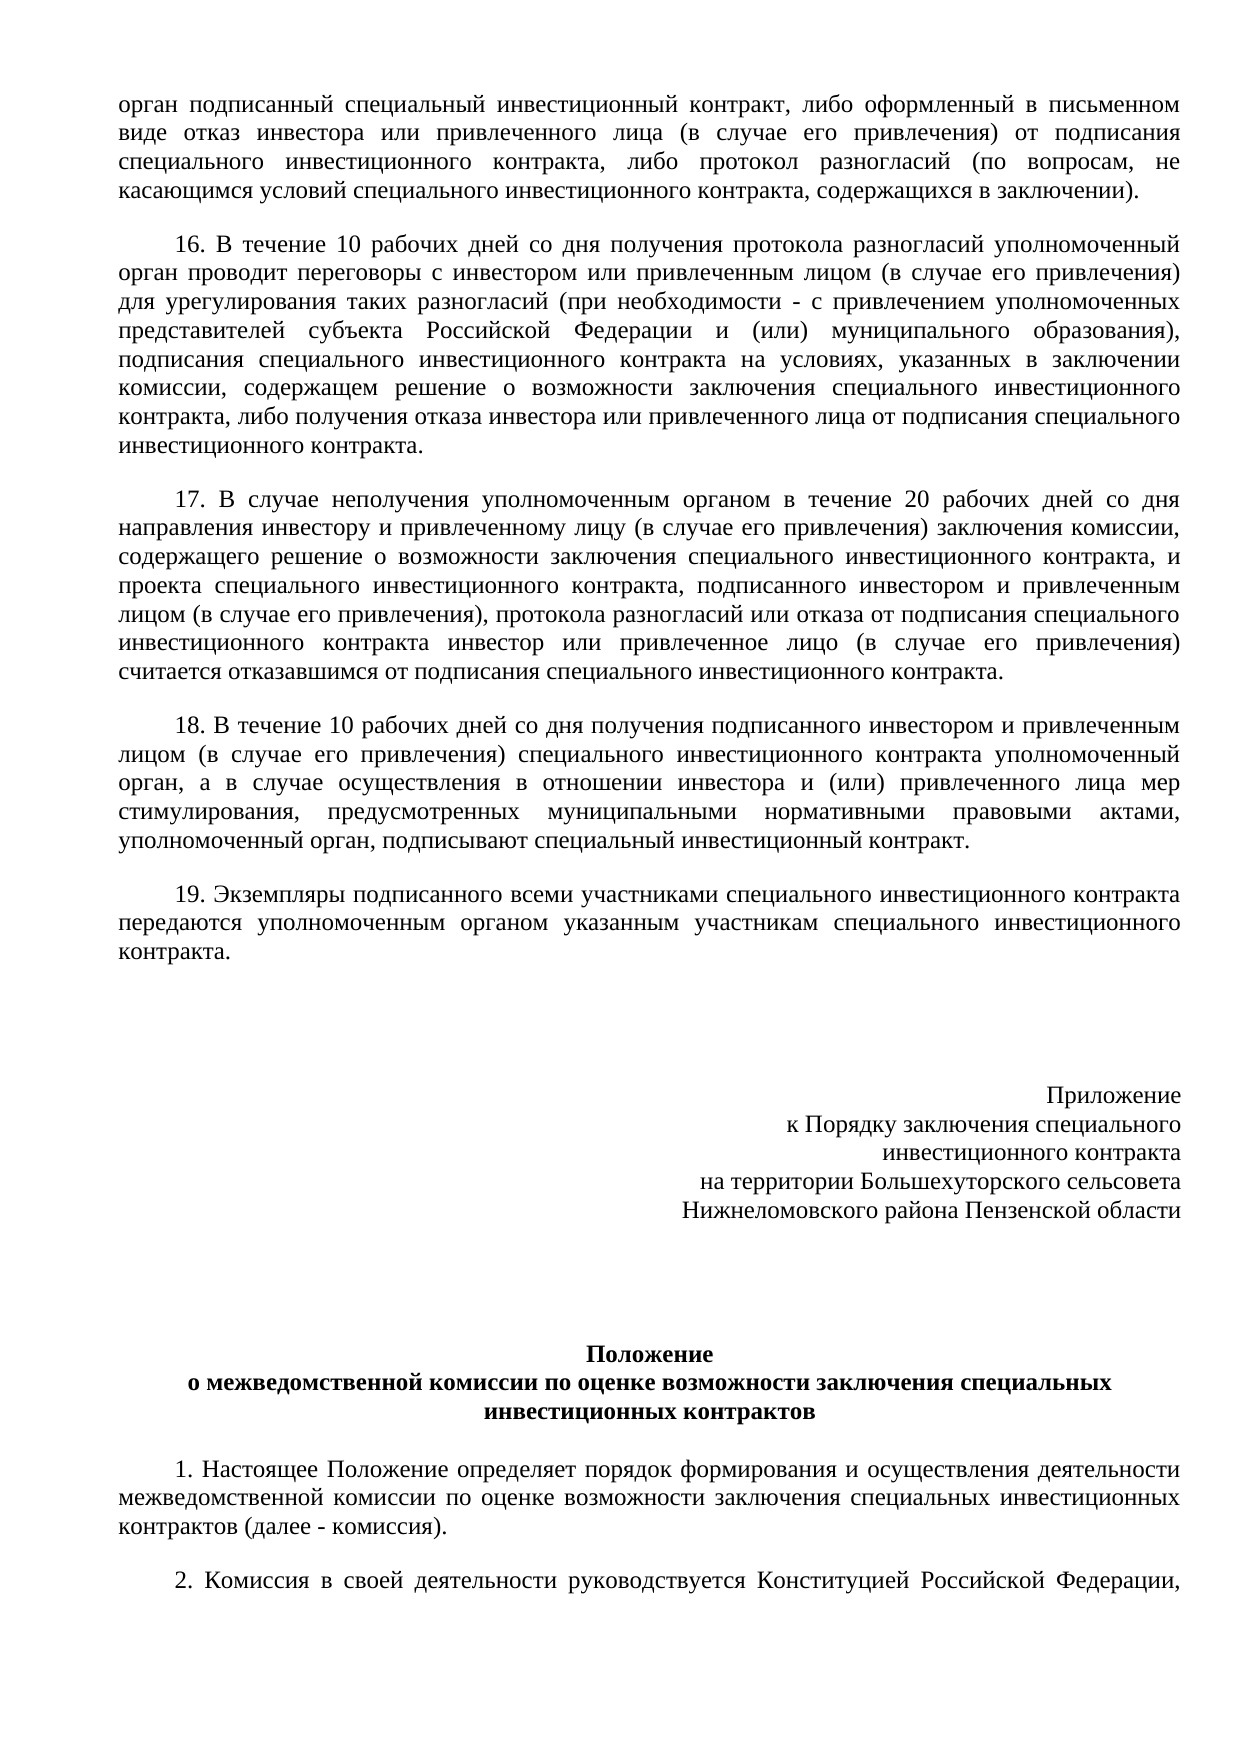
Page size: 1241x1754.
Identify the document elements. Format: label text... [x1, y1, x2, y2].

text 19. Экземпляры подписанного всеми участниками специального инвестиционного контракта передаются уполномоченным органом указанным участникам специального инвестиционного контракта. [118, 879, 1181, 965]
text 16. В течение 10 рабочих дней со дня получения протокола разногласий уполномоченный орган проводит переговоры с инвестором или привлеченным лицом (в случае его привлечения) для урегулирования таких разногласий (при необходимости - с привлечением уполномоченных представителей субъекта Российской Федерации и (или) муниципального образования), подписания специального инвестиционного контракта на условиях, указанных в заключении комиссии, содержащем решение о возможности заключения специального инвестиционного контракта, либо получения отказа инвестора или привлеченного лица от подписания специального инвестиционного контракта. [118, 229, 1181, 459]
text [118, 1565, 1181, 1594]
text 1. Настоящее Положение определяет порядок формирования и осуществления деятельности межведомственной комиссии по оценке возможности заключения специальных инвестиционных контрактов (далее - комиссия). [118, 1454, 1181, 1540]
text инвестиционного контракта [118, 1137, 1181, 1166]
text Положение [118, 1339, 1181, 1367]
text 18. В течение 10 рабочих дней со дня получения подписанного инвестором и привлеченным лицом (в случае его привлечения) специального инвестиционного контракта уполномоченный орган, а в случае осуществления в отношении инвестора и (или) привлеченного лица мер стимулирования, предусмотренных муниципальными нормативными правовыми актами, уполномоченный орган, подписывают специальный инвестиционный контракт. [118, 710, 1181, 854]
text на территории Большехуторского сельсовета [118, 1166, 1181, 1195]
text Нижнеломовского района Пензенской области [118, 1195, 1181, 1224]
text 17. В случае неполучения уполномоченным органом в течение 20 рабочих дней со дня направления инвестору и привлеченному лицу (в случае его привлечения) заключения комиссии, содержащего решение о возможности заключения специального инвестиционного контракта, и проекта специального инвестиционного контракта, подписанного инвестором и привлеченным лицом (в случае его привлечения), протокола разногласий или отказа от подписания специального инвестиционного контракта инвестор или привлеченное лицо (в случае его привлечения) считается отказавшимся от подписания специального инвестиционного контракта. [118, 484, 1181, 685]
text Приложение [118, 1080, 1181, 1109]
text о межведомственной комиссии по оценке возможности заключения специальных инвестиционных контрактов [118, 1367, 1181, 1425]
text к Порядку заключения специального [118, 1109, 1181, 1137]
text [118, 89, 1181, 204]
